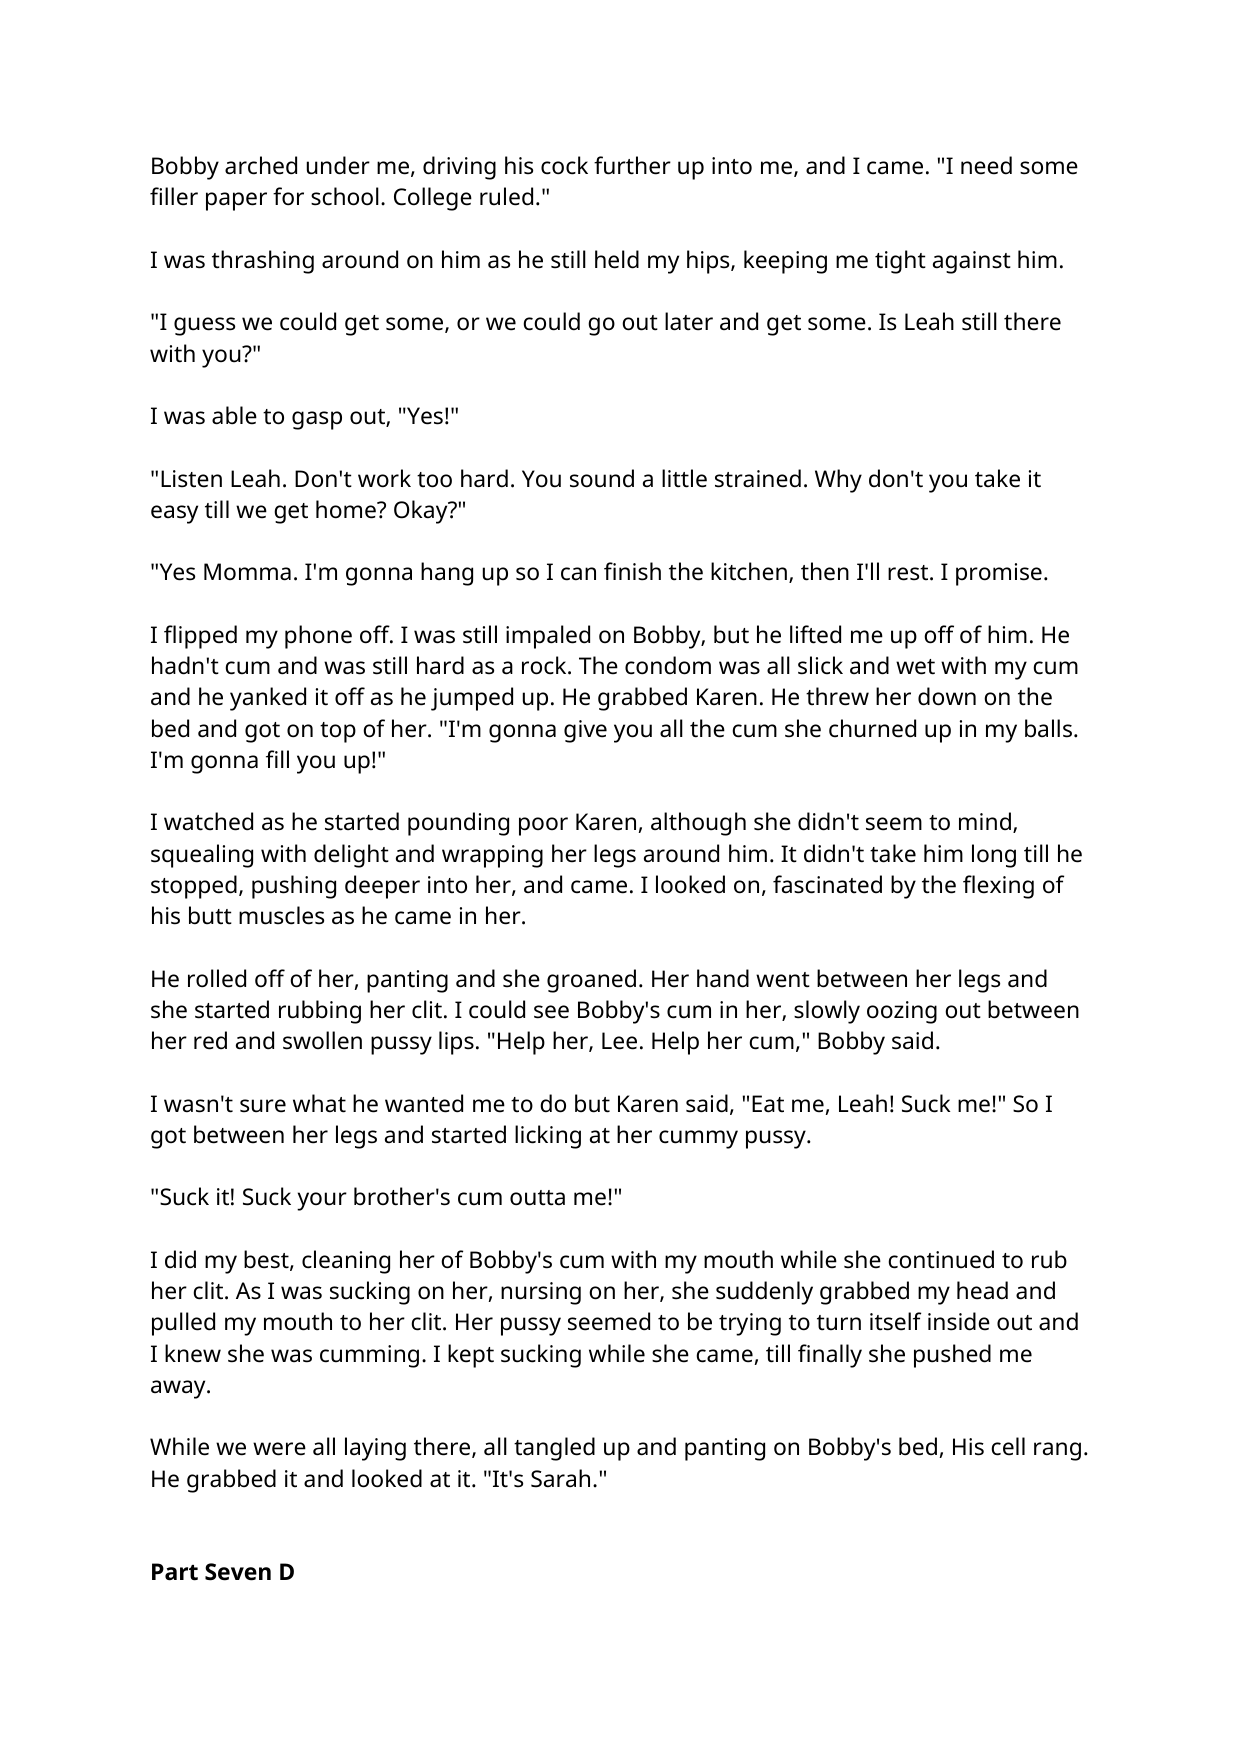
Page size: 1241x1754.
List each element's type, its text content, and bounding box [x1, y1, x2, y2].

text I was able to gasp out, "Yes!" [150, 400, 1090, 431]
text "Yes Momma. I'm gonna hang up so I can finish the kitchen, then I'll rest. I promise. [150, 556, 1090, 587]
text I did my best, cleaning her of Bobby's cum with my mouth while she continued to rub her clit. As I was sucking on her, nursing on her, she suddenly grabbed my head and pulled my mouth to her clit. Her pussy seemed to be trying to turn itself inside out and I knew she was cumming. I kept sucking while she came, till finally she pushed me away. [150, 1244, 1090, 1400]
text "I guess we could get some, or we could go out later and get some. Is Leah still there with you?" [150, 306, 1090, 369]
text While we were all laying there, all tangled up and panting on Bobby's bed, His cell rang. He grabbed it and looked at it. "It's Sarah." [150, 1431, 1090, 1494]
text Part Seven D [150, 1556, 1090, 1587]
text I was thrashing around on him as he still held my hips, keeping me tight against him. [150, 244, 1090, 275]
text I flipped my phone off. I was still impaled on Bobby, but he lifted me up off of him. He hadn't cum and was still hard as a rock. The condom was all slick and wet with my cum and he yanked it off as he jumped up. He grabbed Karen. He threw her down on the bed and got on top of her. "I'm gonna give you all the cum she churned up in my balls. I'm gonna fill you up!" [150, 619, 1090, 775]
text Bobby arched under me, driving his cock further up into me, and I came. "I need some filler paper for school. College ruled." [150, 150, 1090, 212]
text I wasn't sure what he wanted me to do but Karen said, "Eat me, Leah! Suck me!" So I got between her legs and started licking at her cummy pussy. [150, 1087, 1090, 1150]
text "Listen Leah. Don't work too hard. You sound a little strained. Why don't you take it easy till we get home? Okay?" [150, 462, 1090, 525]
text "Suck it! Suck your brother's cum outta me!" [150, 1181, 1090, 1212]
text He rolled off of her, panting and she groaned. Her hand went between her legs and she started rubbing her clit. I could see Bobby's cum in her, slowly oozing out between her red and swollen pussy lips. "Help her, Lee. Help her cum," Bobby said. [150, 962, 1090, 1056]
text I watched as he started pounding poor Karen, although she didn't seem to mind, squealing with delight and wrapping her legs around him. It didn't take him long till he stopped, pushing deeper into her, and came. I looked on, fascinated by the flexing of his butt muscles as he came in her. [150, 806, 1090, 931]
